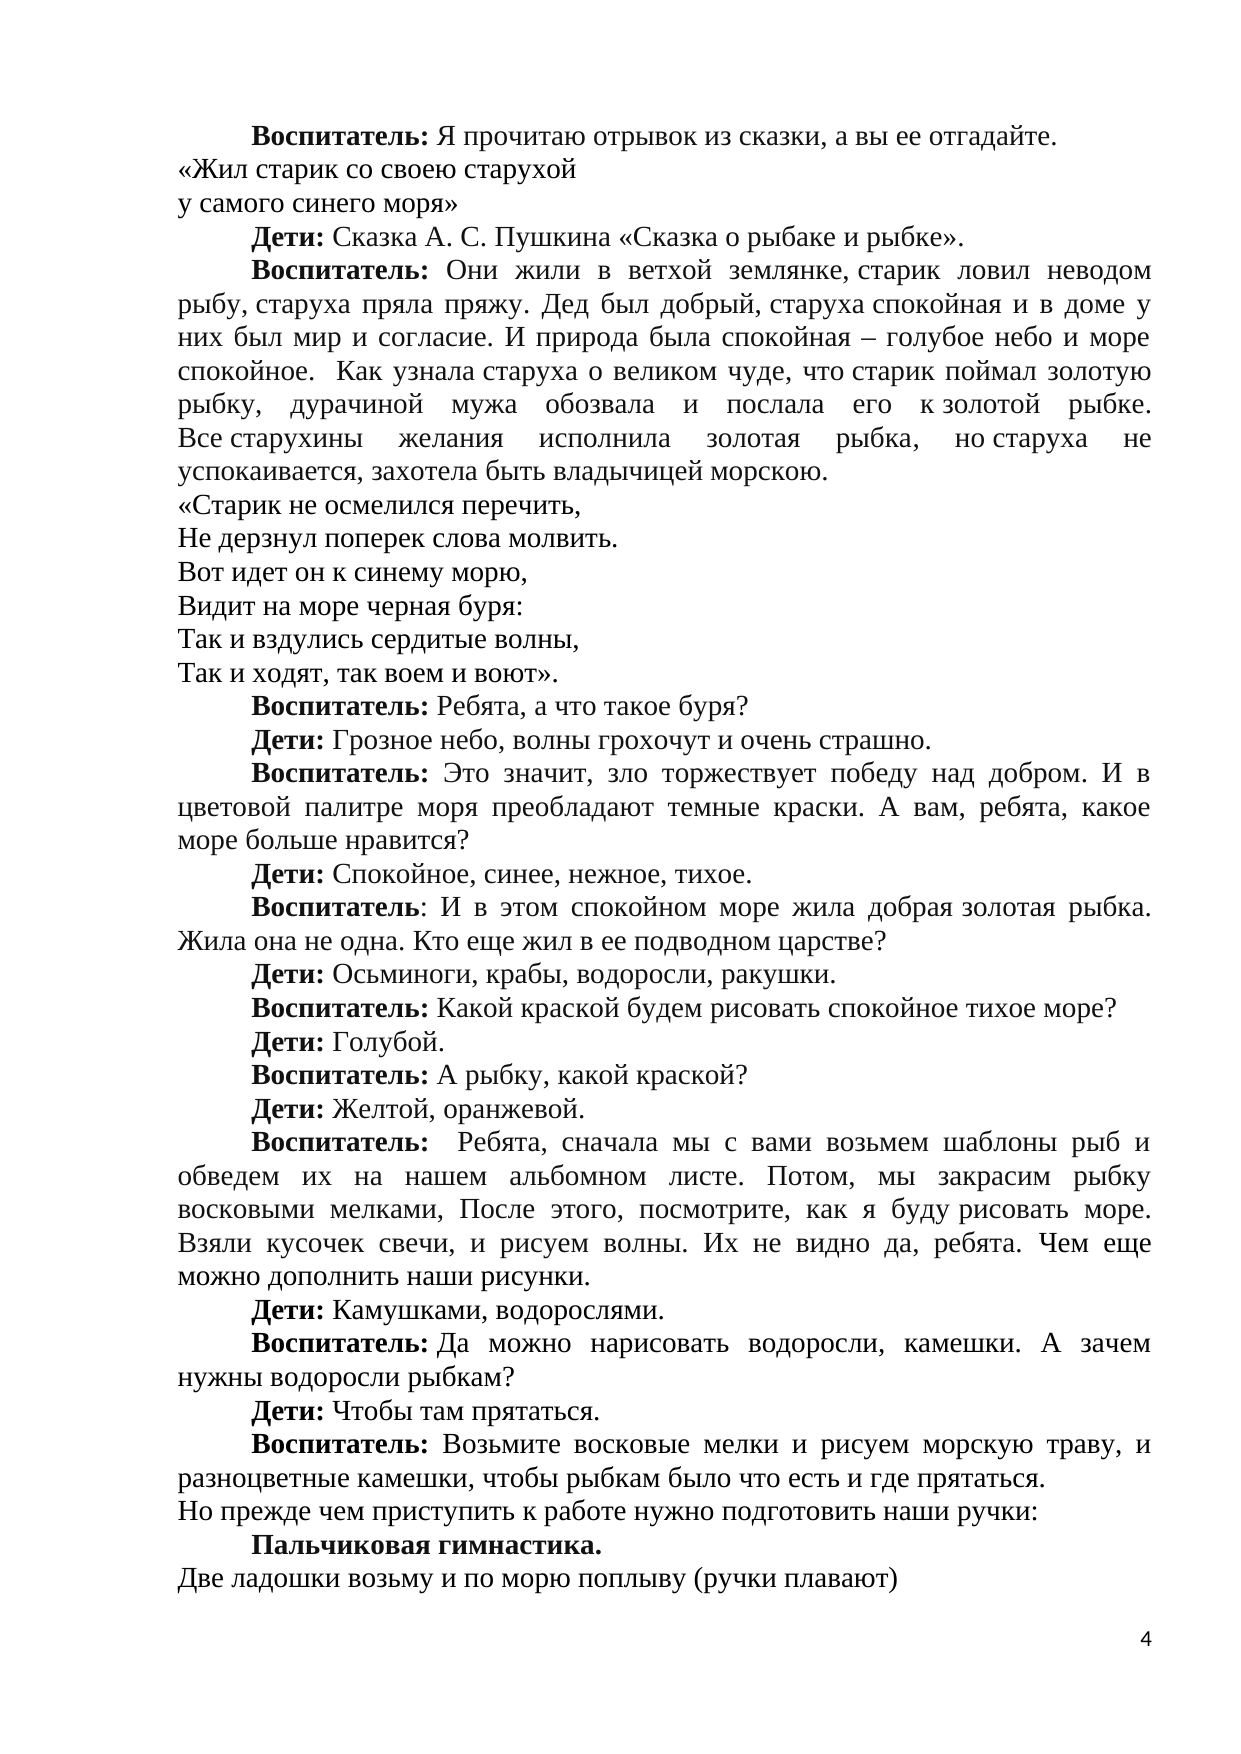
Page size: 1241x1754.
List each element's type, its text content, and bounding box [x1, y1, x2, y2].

text Воспитатель: Какой краской будем рисовать спокойное тихое море? [177, 990, 1152, 1024]
text Дети: Камушками, водорослями. [177, 1292, 1152, 1326]
text Воспитатель: И в этом спокойном море жила добрая золотая рыбка. Жила она не одна. Кто еще жил в ее подводном царстве? [177, 889, 1152, 957]
text Воспитатель: А рыбку, какой краской? [177, 1057, 1152, 1091]
text у самого синего моря» [177, 185, 1152, 219]
text Воспитатель: Они жили в ветхой землянке, старик ловил неводом рыбу, старуха пряла пряжу. Дед был добрый, старуха спокойная и в доме у них был мир и согласие. И природа была спокойная – голубое небо и море спокойное. Как узнала старуха о великом чуде, что старик поймал золотую рыбку, дурачиной мужа обозвала и послала его к золотой рыбке. Все старухины желания исполнила золотая рыбка, но старуха не успокаивается, захотела быть владычицей морскою. [177, 252, 1152, 487]
text Так и ходят, так воем и воют». [177, 655, 1152, 688]
text Две ладошки возьму и по морю поплыву (ручки плавают) [177, 1560, 1152, 1594]
text Дети: Спокойное, синее, нежное, тихое. [177, 856, 1152, 889]
text Воспитатель: Ребята, сначала мы с вами возьмем шаблоны рыб и обведем их на нашем альбомном листе. Потом, мы закрасим рыбку восковыми мелками, После этого, посмотрите, как я буду рисовать море. Взяли кусочек свечи, и рисуем волны. Их не видно да, ребята. Чем еще можно дополнить наши рисунки. [177, 1124, 1152, 1292]
text Дети: Чтобы там прятаться. [177, 1393, 1152, 1426]
text Вот идет он к синему морю, [177, 554, 1152, 588]
text Но прежде чем приступить к работе нужно подготовить наши ручки: [177, 1493, 1152, 1527]
text Воспитатель: Возьмите восковые мелки и рисуем морскую траву, и разноцветные камешки, чтобы рыбкам было что есть и где прятаться. [177, 1426, 1152, 1493]
text Воспитатель: Да можно нарисовать водоросли, камешки. А зачем нужны водоросли рыбкам? [177, 1326, 1152, 1393]
text Воспитатель: Это значит, зло торжествует победу над добром. И в цветовой палитре моря преобладают темные краски. А вам, ребята, какое море больше нравится? [177, 755, 1152, 856]
text Пальчиковая гимнастика. [177, 1527, 1152, 1560]
text Дети: Грозное небо, волны грохочут и очень страшно. [177, 722, 1152, 755]
text Дети: Сказка А. С. Пушкина «Сказка о рыбаке и рыбке». [177, 219, 1152, 252]
text Воспитатель: Я прочитаю отрывок из сказки, а вы ее отгадайте. [177, 118, 1152, 152]
text Не дерзнул поперек слова молвить. [177, 521, 1152, 554]
text Так и вздулись сердитые волны, [177, 621, 1152, 655]
text Дети: Желтой, оранжевой. [177, 1091, 1152, 1124]
text Видит на море черная буря: [177, 588, 1152, 621]
text Дети: Осьминоги, крабы, водоросли, ракушки. [177, 957, 1152, 990]
text «Старик не осмелился перечить, [177, 487, 1152, 521]
text «Жил старик со своею старухой [177, 152, 1152, 185]
text Дети: Голубой. [177, 1024, 1152, 1057]
text Воспитатель: Ребята, а что такое буря? [177, 688, 1152, 722]
